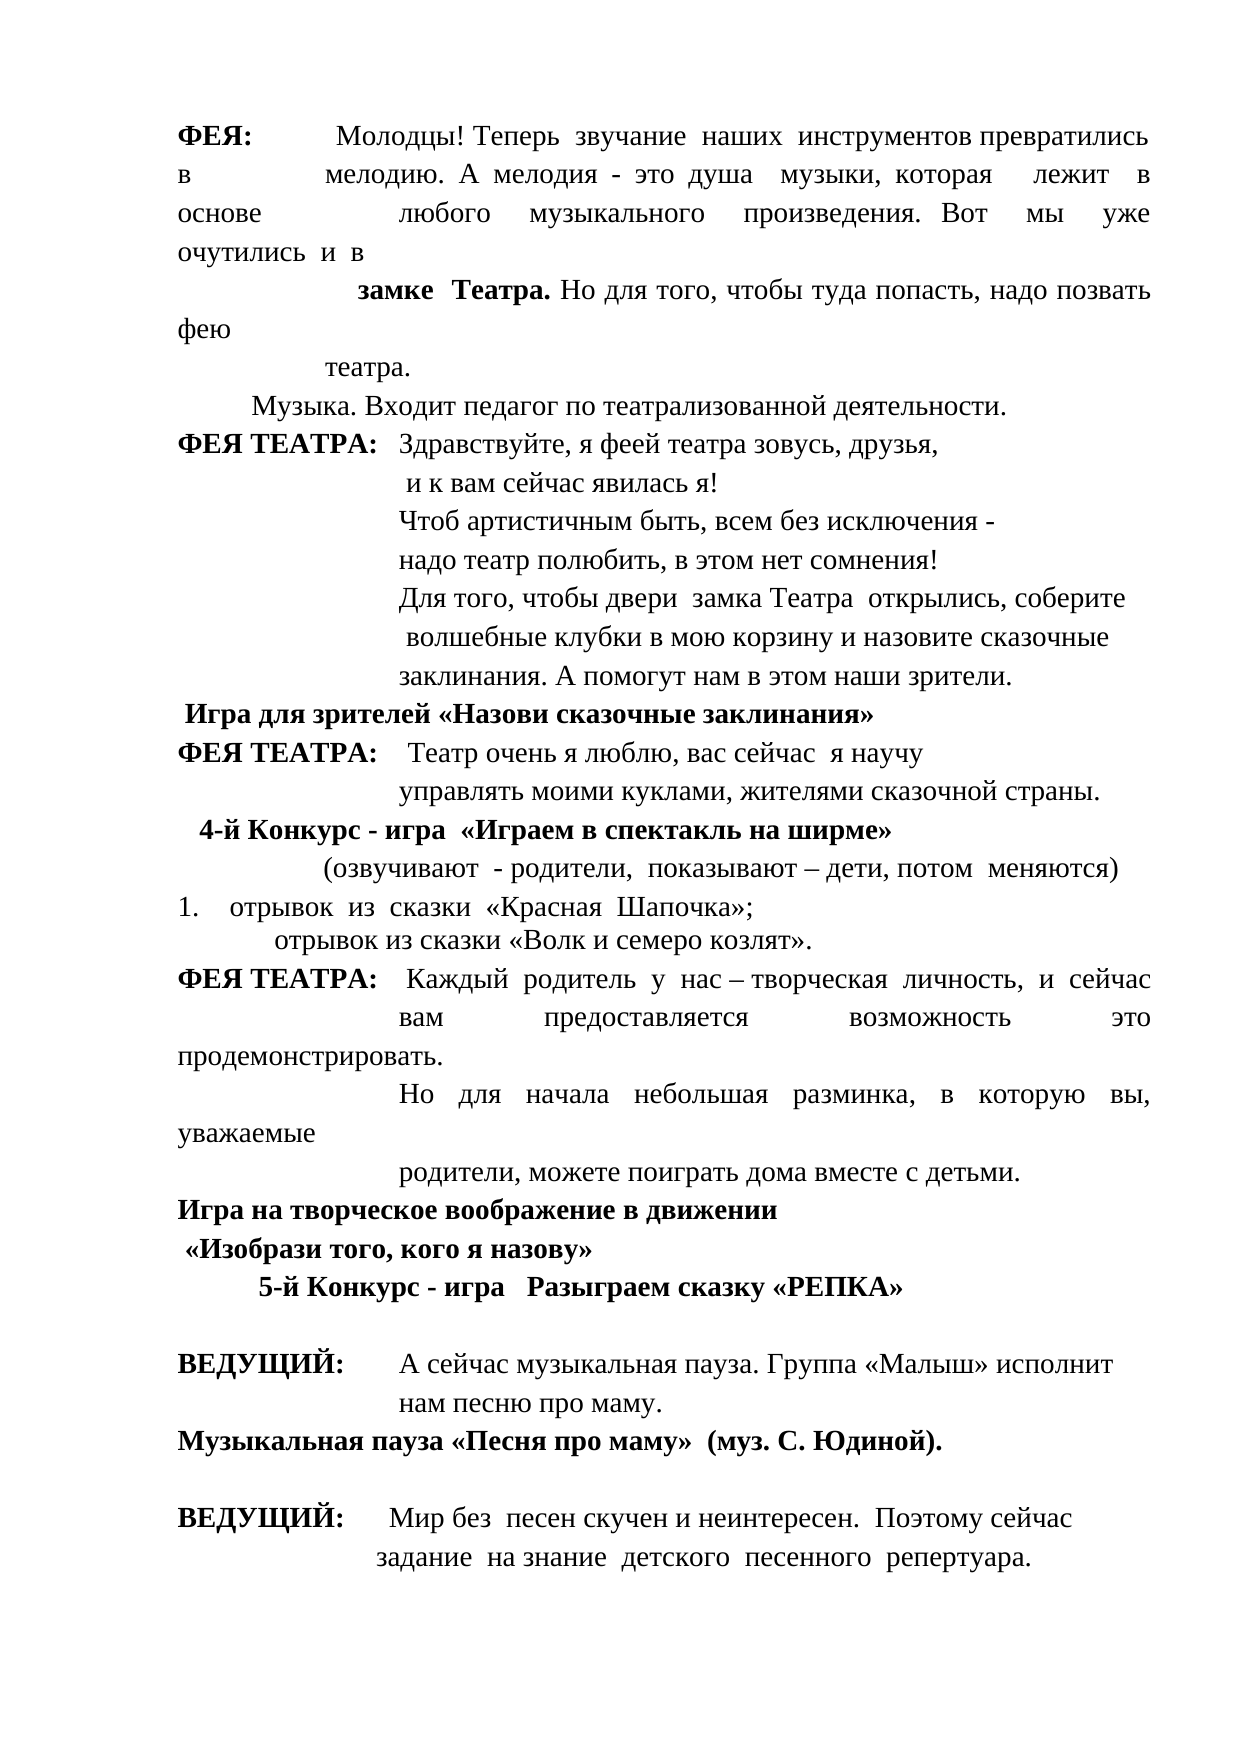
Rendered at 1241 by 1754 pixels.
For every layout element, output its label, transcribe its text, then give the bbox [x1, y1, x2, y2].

text надо театр полюбить, в этом нет сомнения! [177, 542, 1152, 576]
text Для того, чтобы двери замка Театра открылись, соберите волшебные клубки в мою корзину и назовите сказочные заклинания. А помогут нам в этом наши зрители. [177, 581, 1152, 691]
list отрывок из сказки «Красная Шапочка»; [177, 889, 1152, 922]
list отрывок из сказки «Волк и семеро козлят». [252, 922, 1152, 956]
text задание на знание детского песенного репертуара. [177, 1539, 1152, 1573]
text театра. [177, 349, 1152, 383]
text нам песню про маму. [177, 1385, 1152, 1418]
text Но для начала небольшая разминка, в которую вы, уважаемые [177, 1077, 1152, 1149]
text ФЕЯ ТЕАТРА: Здравствуйте, я феей театра зовусь, друзья, [177, 426, 1152, 460]
text Чтоб артистичным быть, всем без исключения - [177, 503, 1152, 537]
text 5-й Конкурс - игра Разыграем сказку «РЕПКА» [177, 1269, 1152, 1303]
text (озвучивают - родители, показывают – дети, потом меняются) [177, 850, 1152, 884]
text «Изобрази того, кого я назову» [177, 1231, 1152, 1264]
text ФЕЯ ТЕАТРА: Каждый родитель у нас – творческая личность, и сейчас вам предоставляется возможность это продемонстрировать. [177, 961, 1152, 1072]
text 4-й Конкурс - игра «Играем в спектакль на ширме» [177, 812, 1152, 845]
text ВЕДУЩИЙ: А сейчас музыкальная пауза. Группа «Малыш» исполнит [177, 1346, 1152, 1380]
text Игра на творческое воображение в движении [177, 1192, 1152, 1226]
text замке Театра. Но для того, чтобы туда попасть, надо позвать фею [177, 272, 1152, 344]
text и к вам сейчас явилась я! [177, 465, 1152, 498]
text ВЕДУЩИЙ: Мир без песен скучен и неинтересен. Поэтому сейчас [177, 1501, 1152, 1534]
text родители, можете поиграть дома вместе с детьми. [177, 1154, 1152, 1187]
text управлять моими куклами, жителями сказочной страны. [177, 773, 1152, 807]
text Музыка. Входит педагог по театрализованной деятельности. [177, 388, 1152, 421]
text ФЕЯ: Молодцы! Теперь звучание наших инструментов превратились в мелодию. А мелодия - это душа музыки, которая лежит в основе любого музыкального произведения. Вот мы уже очутились и в [177, 118, 1152, 267]
text Игра для зрителей «Назови сказочные заклинания» [177, 696, 1152, 730]
text Музыкальная пауза «Песня про маму» (муз. С. Юдиной). [177, 1423, 1152, 1457]
text ФЕЯ ТЕАТРА: Театр очень я люблю, вас сейчас я научу [177, 735, 1152, 768]
